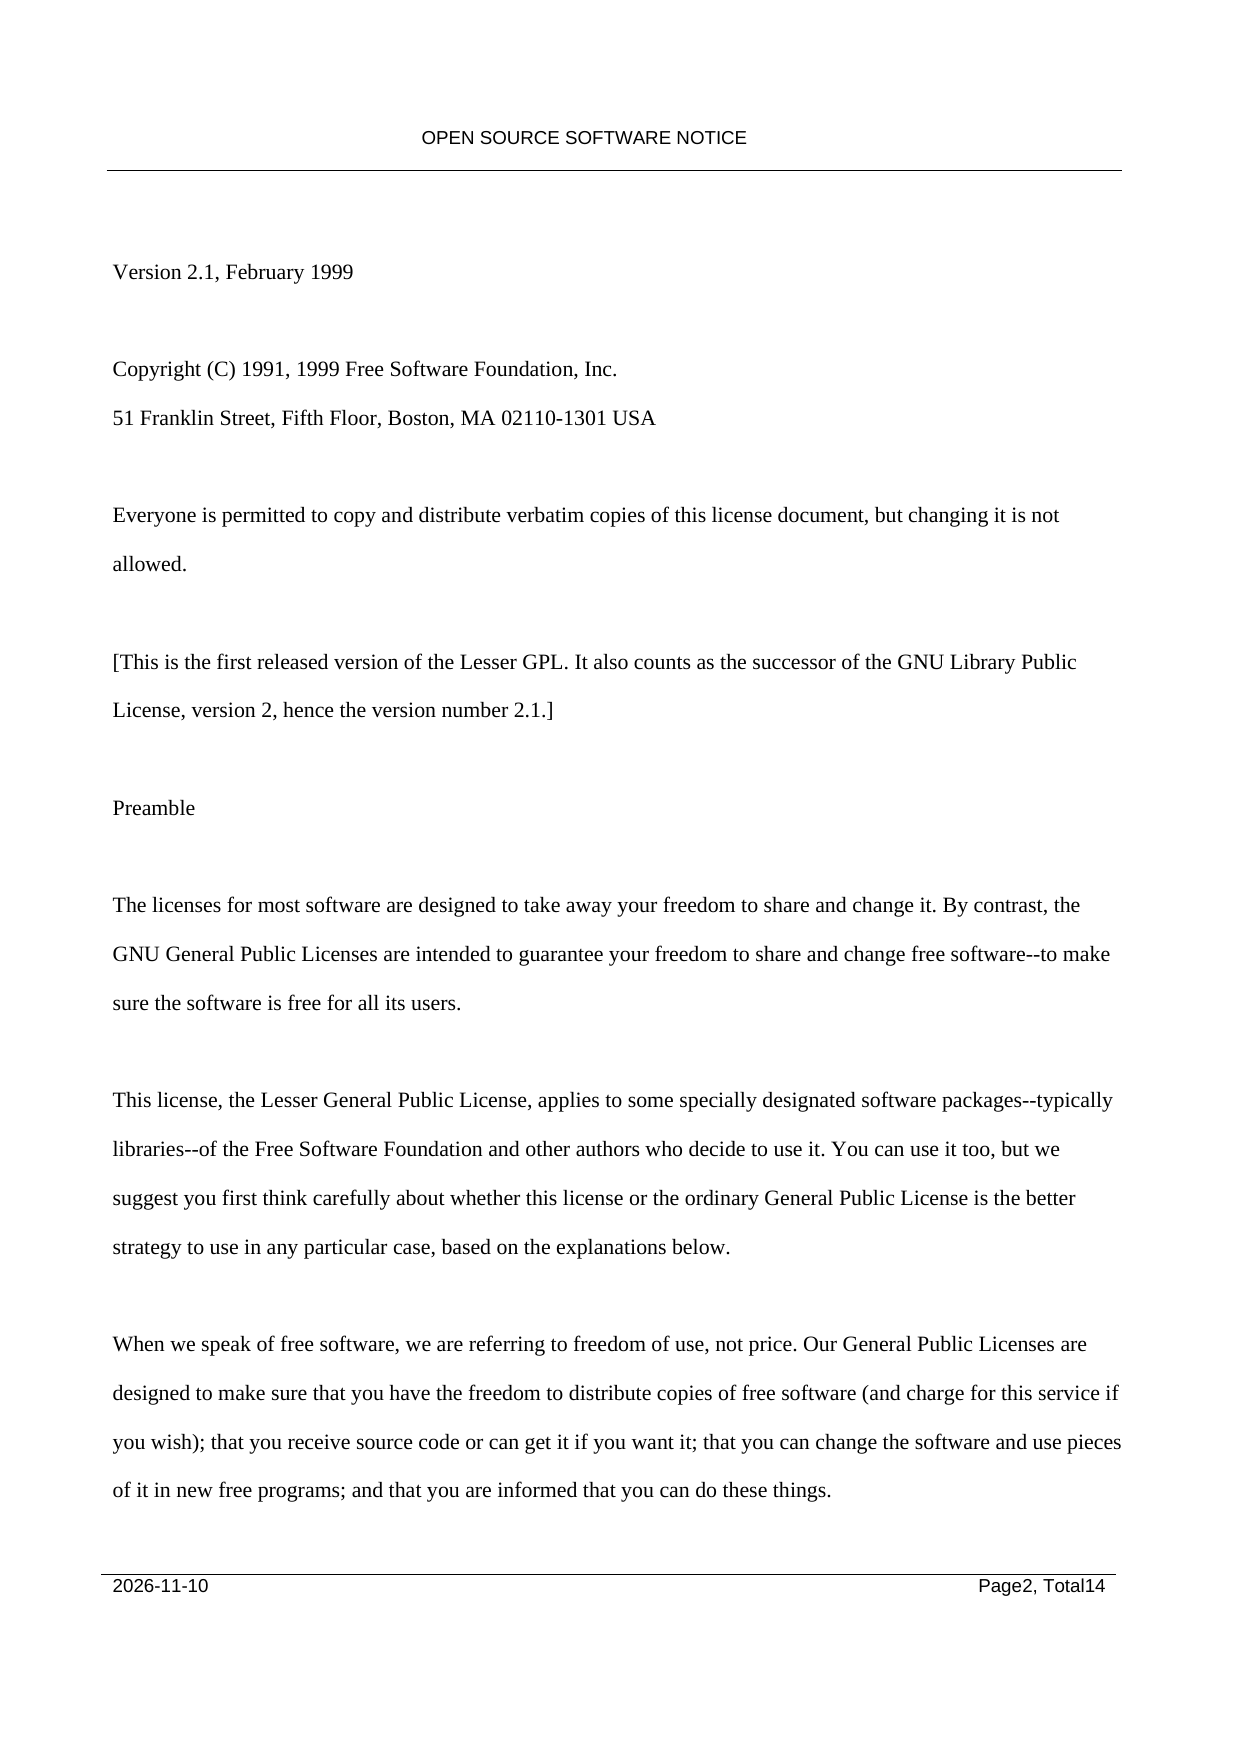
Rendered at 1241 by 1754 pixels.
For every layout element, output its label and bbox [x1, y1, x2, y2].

text [112, 206, 1128, 1506]
